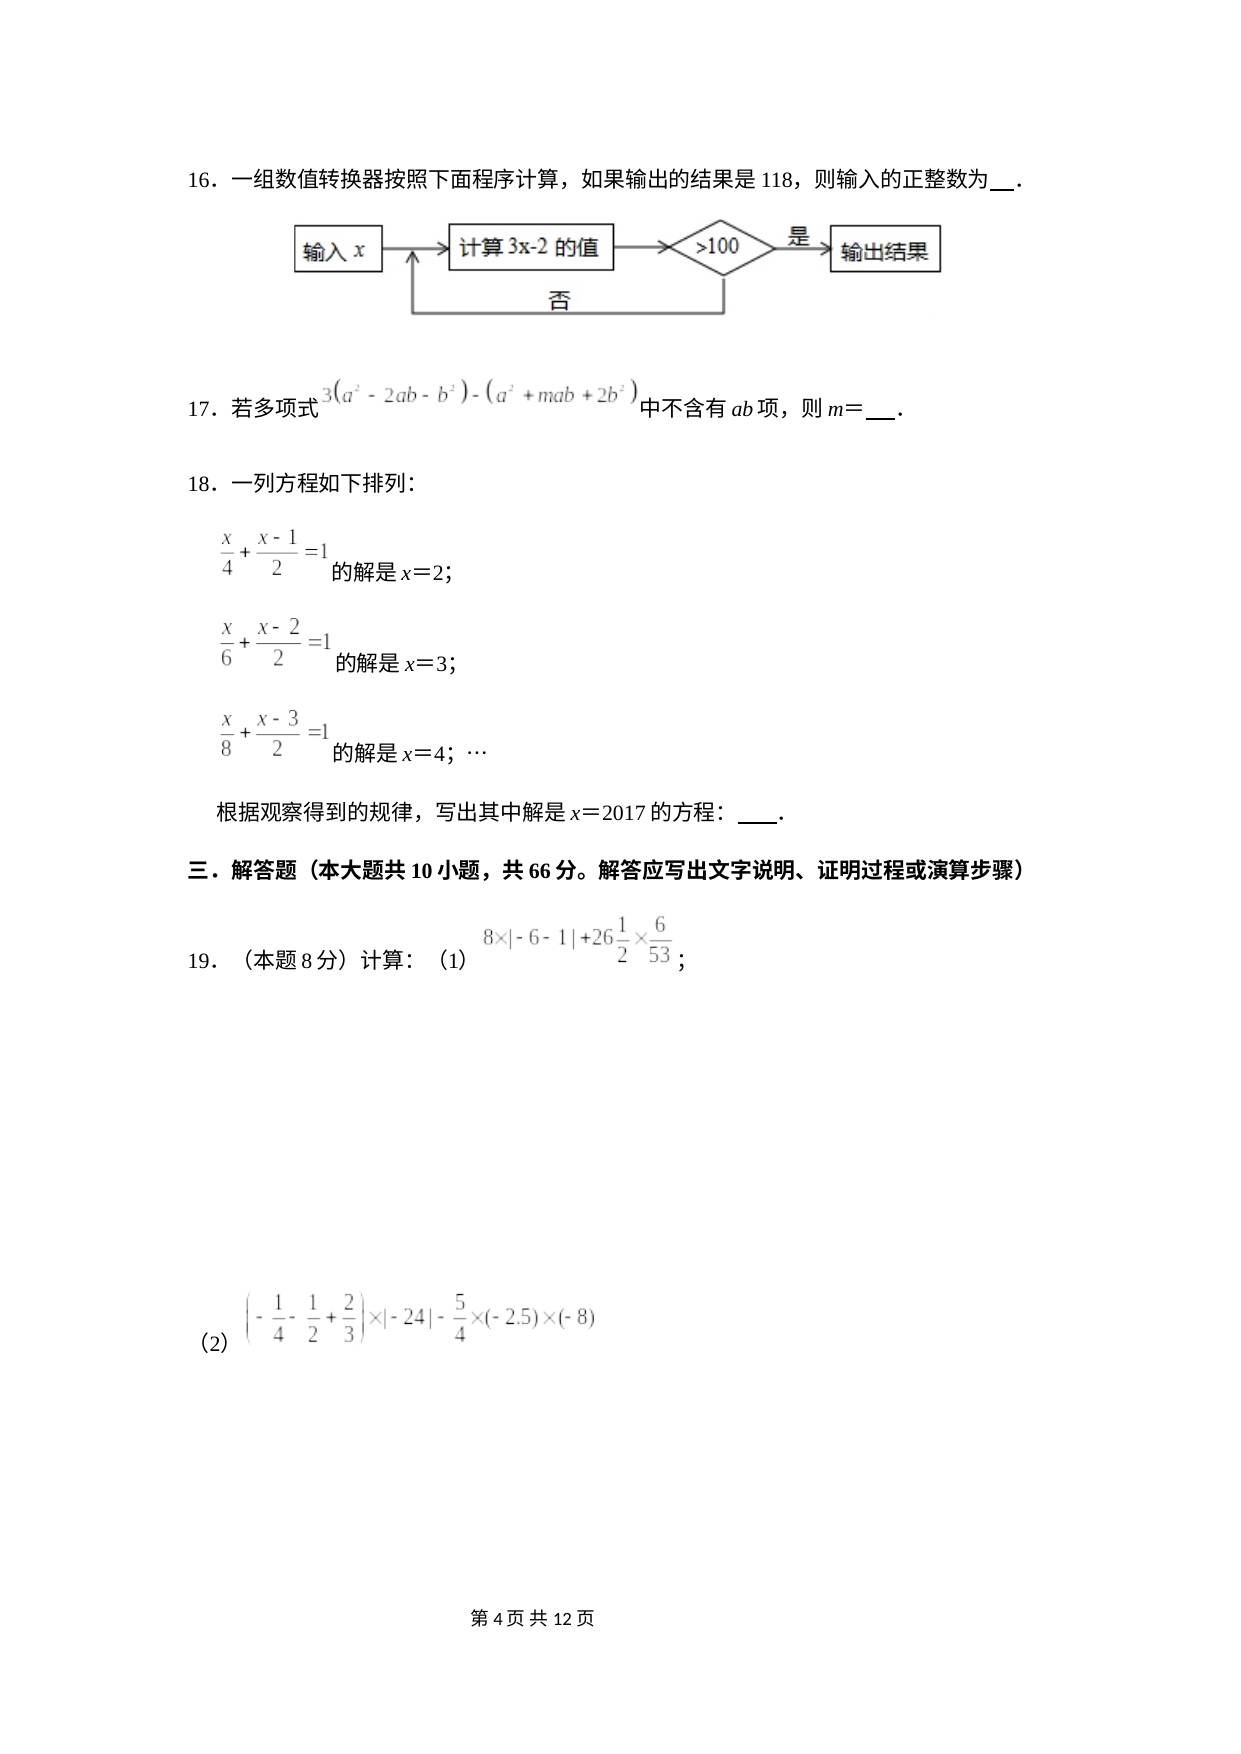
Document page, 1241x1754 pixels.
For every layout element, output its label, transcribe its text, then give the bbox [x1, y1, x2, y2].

picture [294, 219, 946, 320]
text 的解是x＝2； [216, 523, 1053, 588]
text 的解是x＝4；… [216, 704, 1053, 769]
text 根据观察得到的规律，写出其中解是x＝2017的方程： ． [216, 795, 1053, 827]
text 的解是x＝3； [216, 614, 1053, 679]
text （2） [187, 1287, 1053, 1384]
text 16．一组数值转换器按照下面程序计算，如果输出的结果是118，则输入的正整数为 ． [187, 162, 1053, 194]
text 三．解答题（本大题共10小题，共66分。解答应写出文字说明、证明过程或演算步骤） [187, 853, 1053, 885]
text 17．若多项式中不含有ab项，则m＝ ． [187, 374, 1053, 439]
text 19．（本题8分）计算：（1）； [187, 911, 1053, 976]
text 18．一列方程如下排列： [187, 465, 1053, 498]
